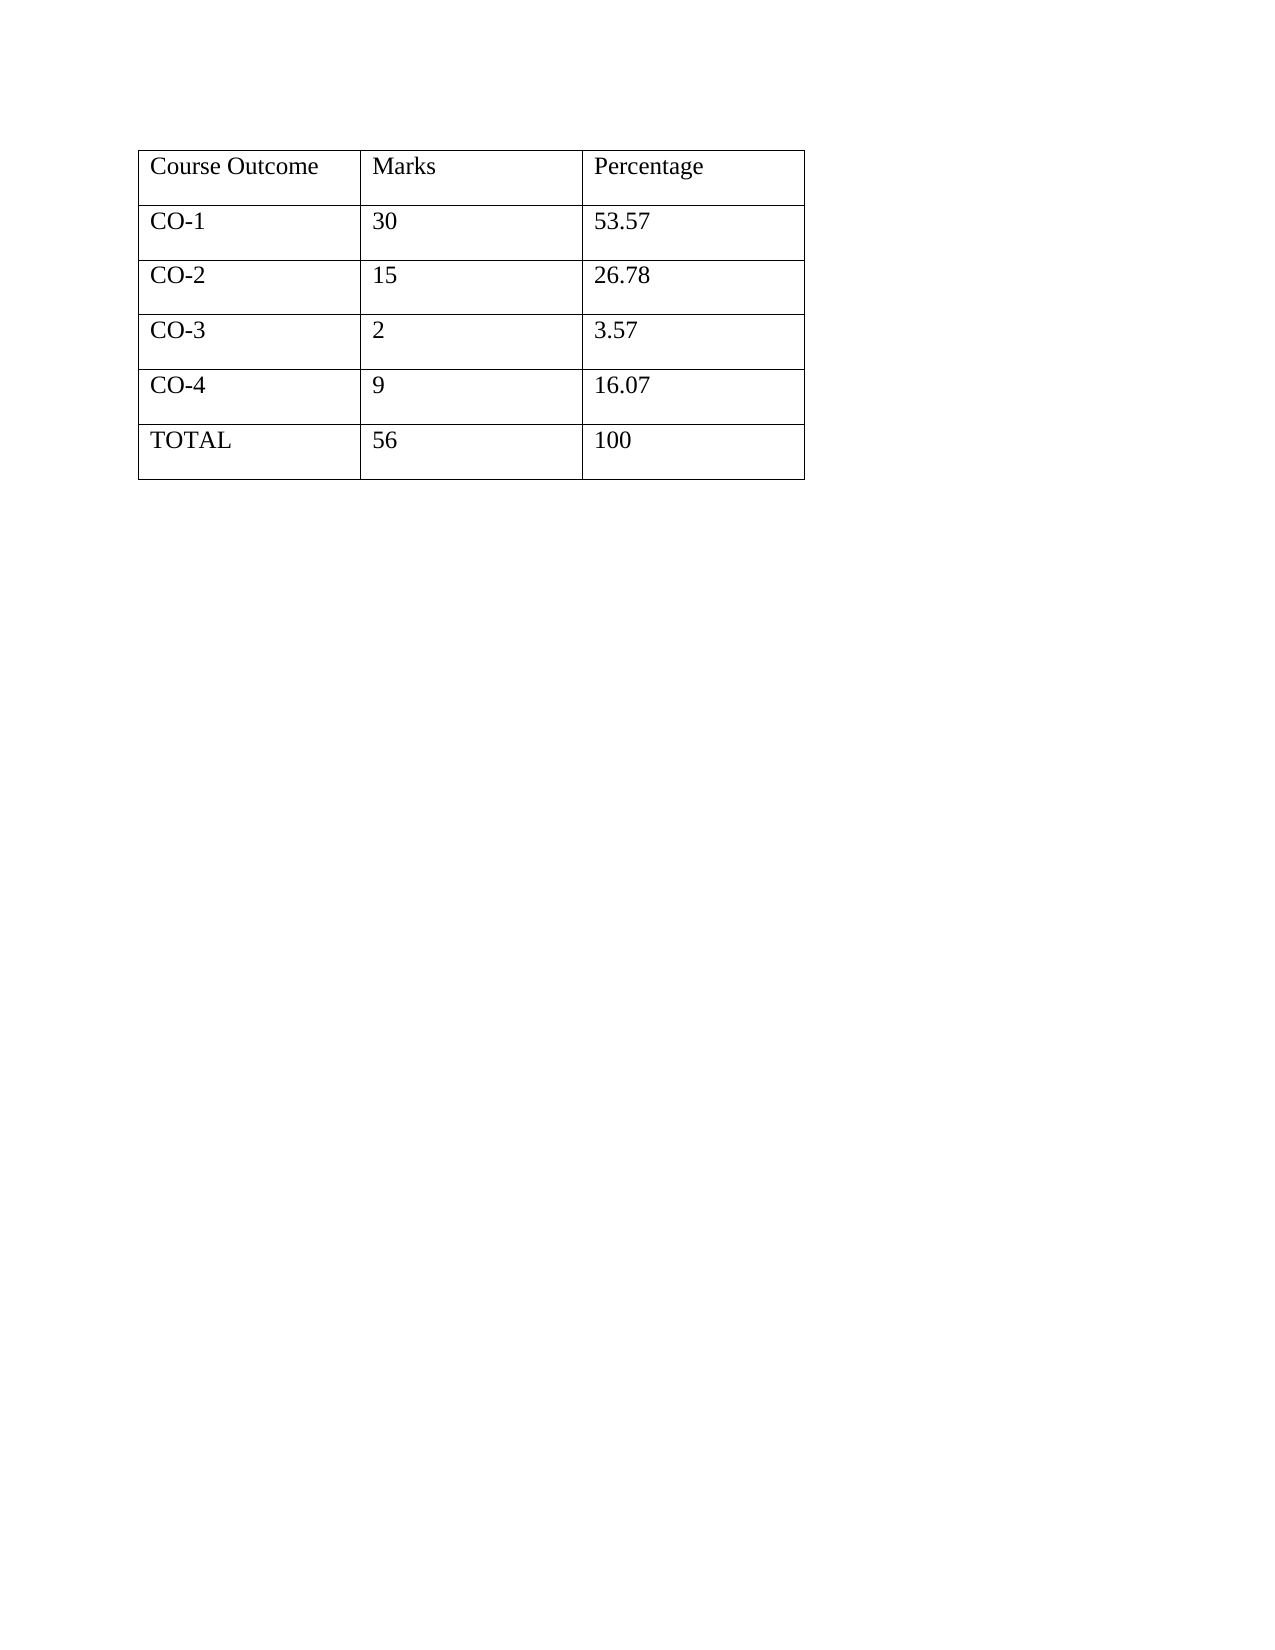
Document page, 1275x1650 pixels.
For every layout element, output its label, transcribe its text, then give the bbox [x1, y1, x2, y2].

table_cell 16.07 [583, 370, 804, 424]
table_cell 2 [361, 315, 582, 369]
table_cell CO-4 [139, 370, 360, 424]
table_cell 56 [361, 425, 582, 479]
table_cell CO-2 [139, 261, 360, 314]
table_cell CO-3 [139, 315, 360, 369]
table_cell 100 [583, 425, 804, 479]
table_header Course Outcome [139, 151, 360, 205]
table_cell 26.78 [583, 261, 804, 314]
table_cell 15 [361, 261, 582, 314]
table_cell 53.57 [583, 206, 804, 259]
table_header Marks [361, 151, 582, 205]
table_cell TOTAL [139, 425, 360, 479]
table_cell CO-1 [139, 206, 360, 259]
table_cell 30 [361, 206, 582, 259]
table_cell 3.57 [583, 315, 804, 369]
table_header Percentage [583, 151, 804, 205]
table_cell 9 [361, 370, 582, 424]
